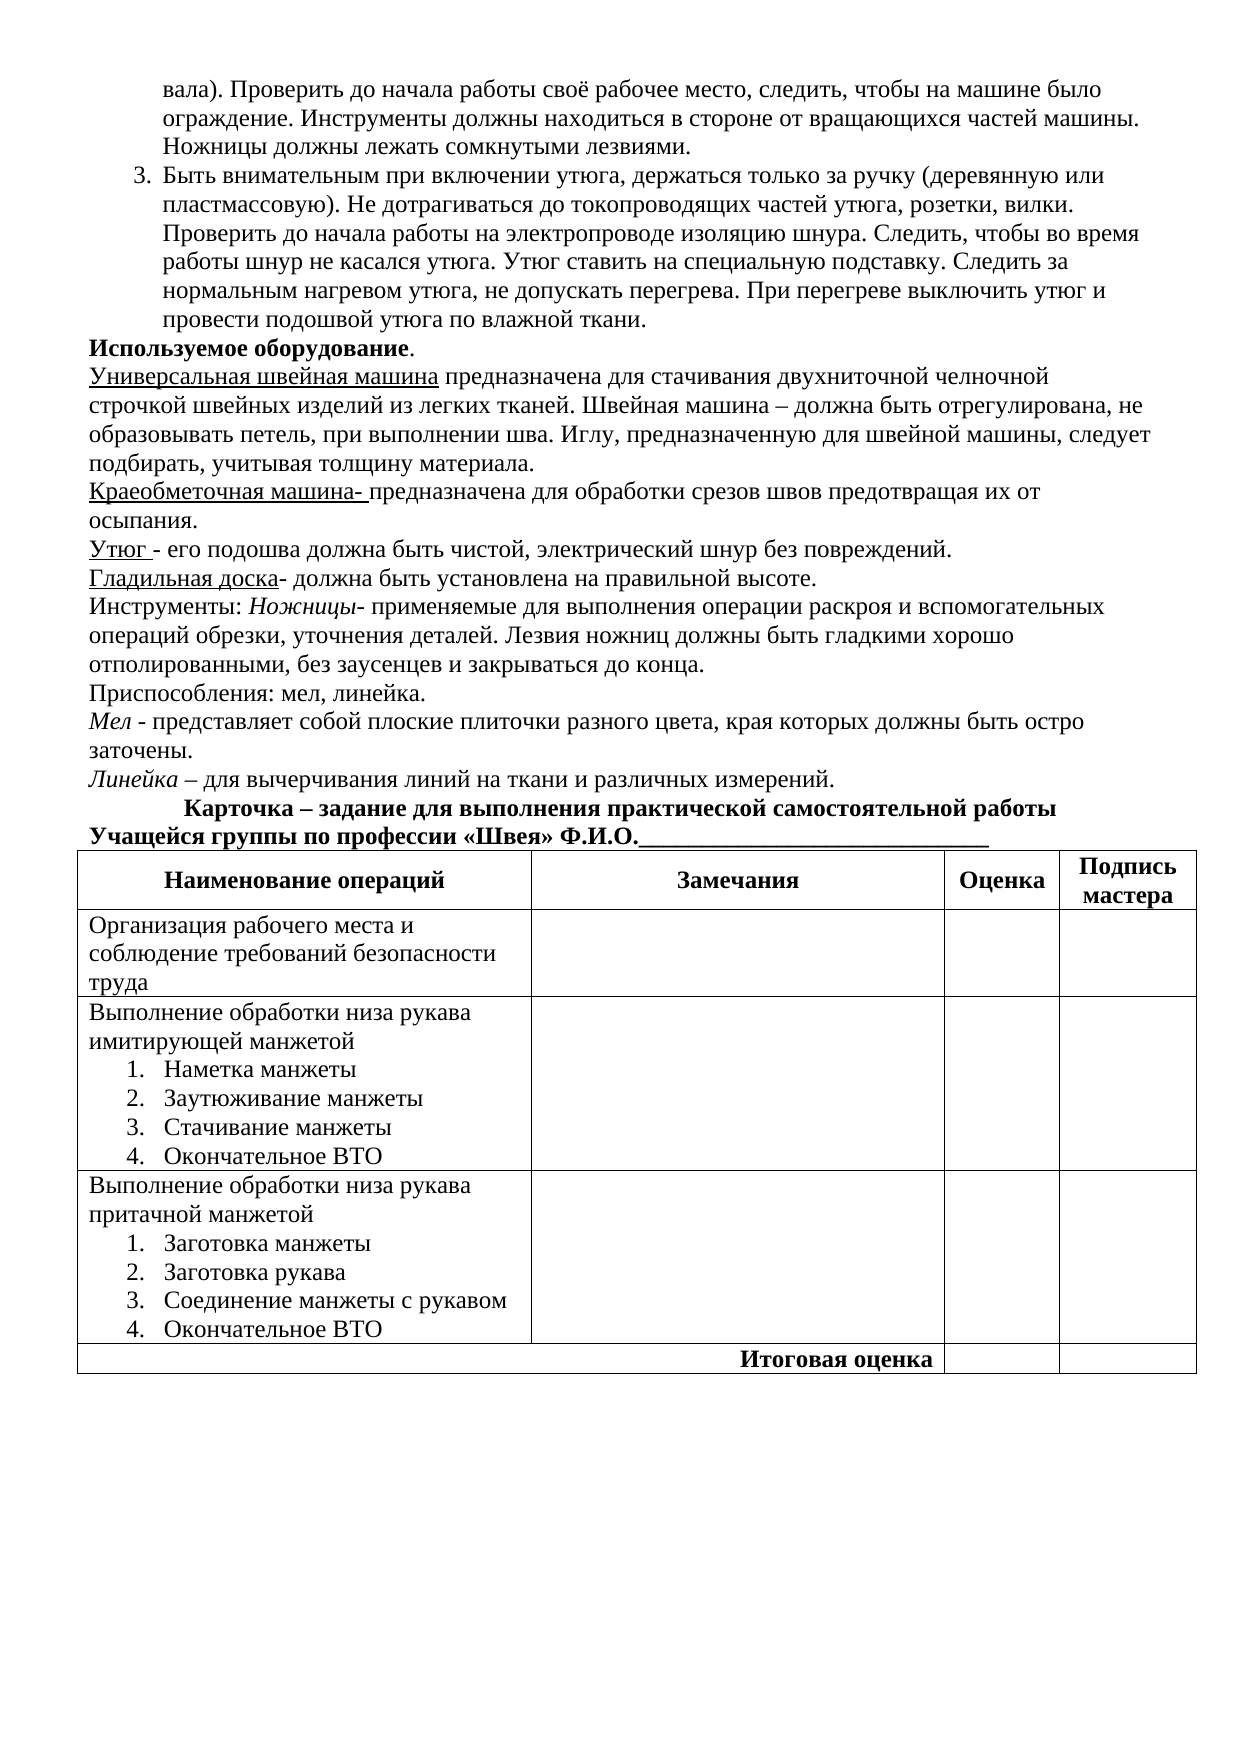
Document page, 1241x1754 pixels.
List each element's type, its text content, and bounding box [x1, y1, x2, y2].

text Используемое оборудование. [89, 333, 1152, 361]
table_cell [945, 1344, 1059, 1373]
table_header Подпись мастера [1060, 851, 1196, 909]
list Быть внимательным при включении утюга, держаться только за ручку (деревянную или пластмассовую). Не дотрагиваться до токопроводящих частей утюга, розетки, вилки. Проверить до начала работы на электропроводе изоляцию шнура. Следить, чтобы во время работы шнур не касался утюга. Утюг ставить на специальную подставку. Следить за нормальным нагревом утюга, не допускать перегрева. При перегреве выключить утюг и провести подошвой утюга по влажной ткани. [133, 160, 1152, 333]
text Мел - представляет собой плоские плиточки разного цвета, края которых должны быть остро заточены. [89, 706, 1152, 764]
text Линейка – для вычерчивания линий на ткани и различных измерений. [89, 764, 1152, 793]
table_header Оценка [945, 851, 1059, 909]
table_cell [1060, 1171, 1196, 1343]
table_cell [1060, 997, 1196, 1169]
table_cell Итоговая оценка [78, 1344, 944, 1373]
text Инструменты: Ножницы- применяемые для выполнения операции раскроя и вспомогательных операций обрезки, уточнения деталей. Лезвия ножниц должны быть гладкими хорошо отполированными, без заусенцев и закрываться до конца. Приспособления: мел, линейка. [89, 591, 1152, 706]
table_header Замечания [532, 851, 944, 909]
table_cell [945, 997, 1059, 1169]
text Утюг - его подошва должна быть чистой, электрический шнур без повреждений. [89, 534, 1152, 563]
table_cell [532, 910, 944, 996]
table_cell Выполнение обработки низа рукава притачной манжетой Заготовка манжеты Заготовка рукава Соединение манжеты с рукавом Окончательное ВТО [78, 1171, 531, 1343]
table_cell [532, 997, 944, 1169]
table_cell Организация рабочего места и соблюдение требований безопасности труда [78, 910, 531, 996]
table_cell [945, 910, 1059, 996]
table_cell [1060, 1344, 1196, 1373]
text Гладильная доска- должна быть установлена на правильной высоте. [89, 563, 1152, 591]
text Краеобметочная машина- предназначена для обработки срезов швов предотвращая их от осыпания. [89, 476, 1152, 534]
table_cell [532, 1171, 944, 1343]
table_header Наименование операций [78, 851, 531, 909]
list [133, 74, 1152, 160]
text Универсальная швейная машина предназначена для стачивания двухниточной челночной строчкой швейных изделий из легких тканей. Швейная машина – должна быть отрегулирована, не образовывать петель, при выполнении шва. Иглу, предназначенную для швейной машины, следует подбирать, учитывая толщину материала. [89, 361, 1152, 476]
text Карточка – задание для выполнения практической самостоятельной работы [89, 793, 1152, 821]
table_cell [1060, 910, 1196, 996]
table_cell Выполнение обработки низа рукава имитирующей манжетой Наметка манжеты Заутюживание манжеты Стачивание манжеты Окончательное ВТО [78, 997, 531, 1169]
text Учащейся группы по профессии «Швея» Ф.И.О.____________________________ [89, 821, 1152, 850]
table_cell [945, 1171, 1059, 1343]
